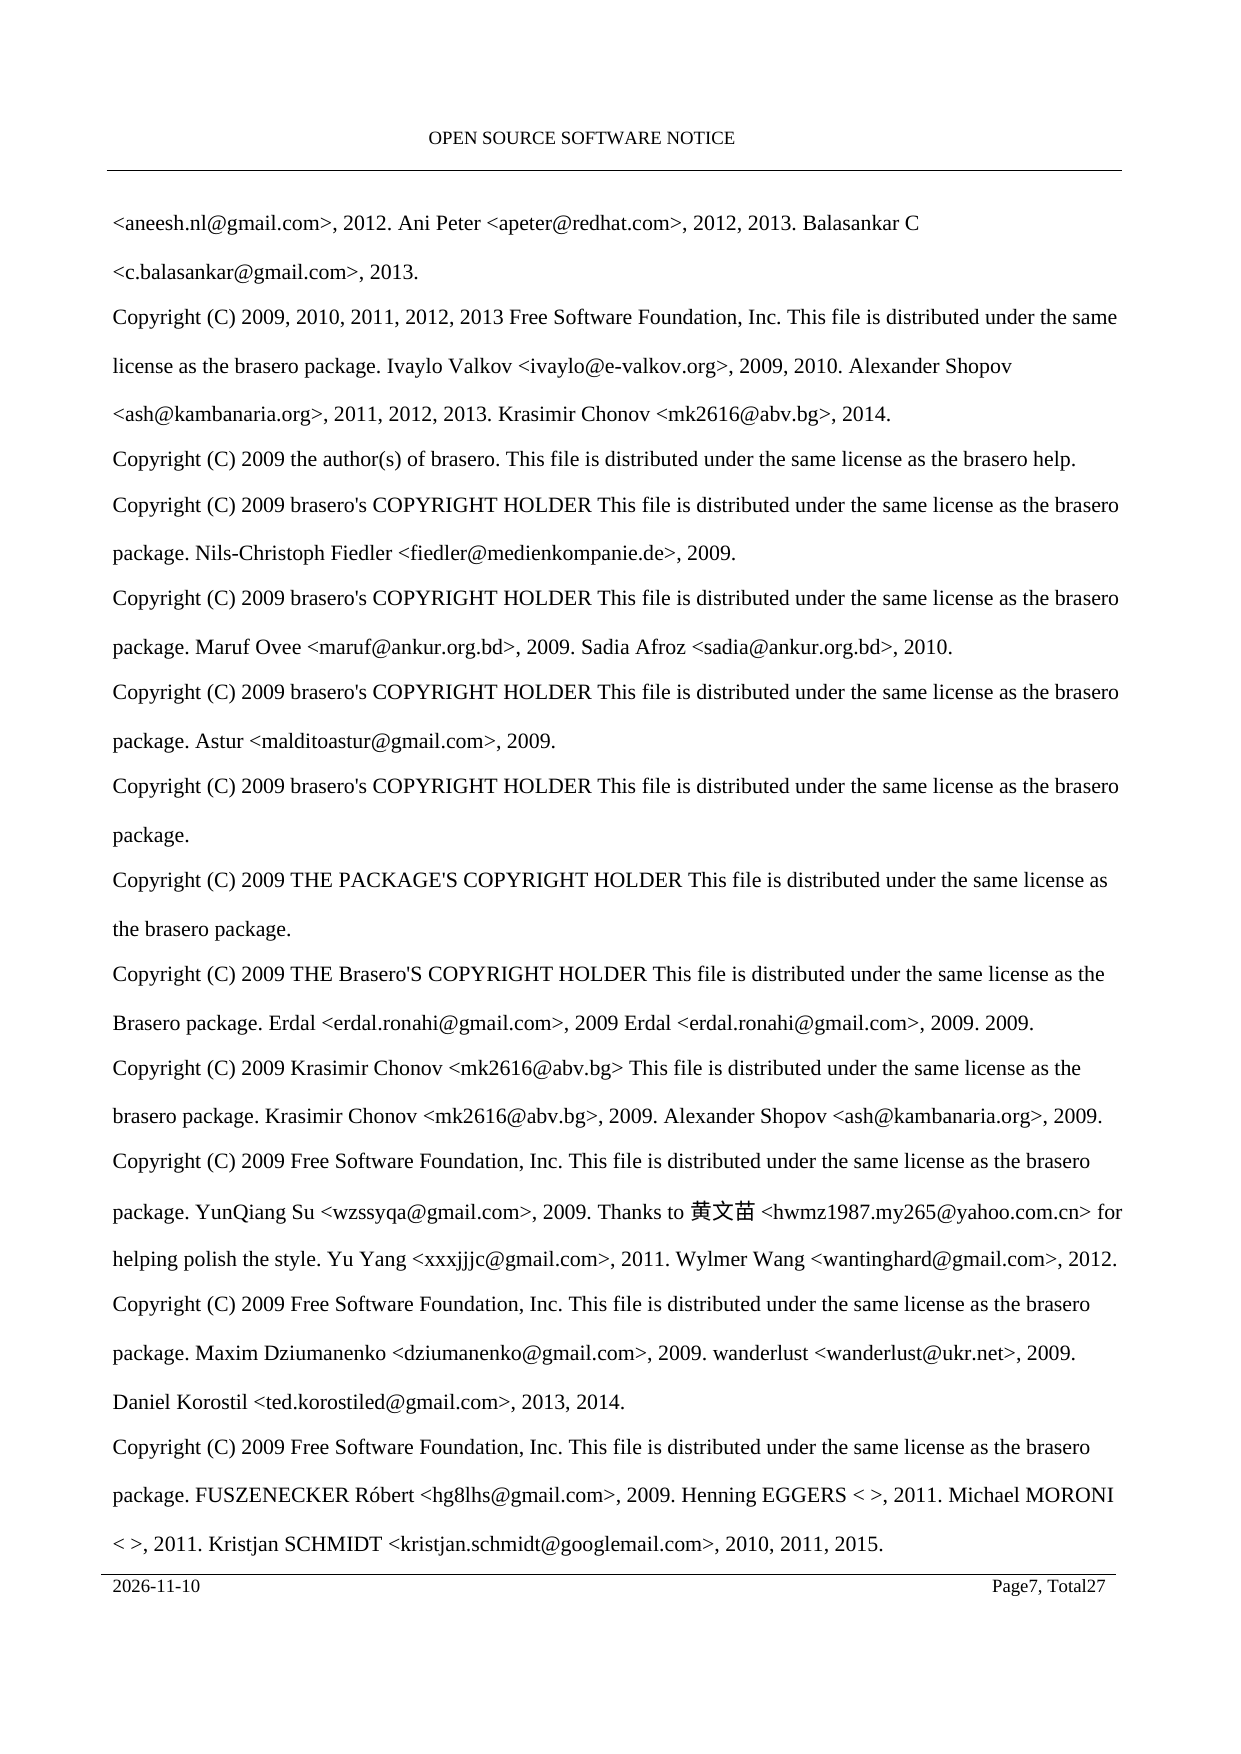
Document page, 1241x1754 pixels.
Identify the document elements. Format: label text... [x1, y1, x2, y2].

text Copyright (C) 2009 Free Software Foundation, Inc. This file is distributed under the same license as the brasero package. FUSZENECKER Róbert <hg8lhs@gmail.com>, 2009. Henning EGGERS < >, 2011. Michael MORONI < >, 2011. Kristjan SCHMIDT <kristjan.schmidt@googlemail.com>, 2010, 2011, 2015. [112, 1430, 1128, 1560]
text Copyright (C) 2009 brasero's COPYRIGHT HOLDER This file is distributed under the same license as the brasero package. [112, 769, 1128, 851]
text Copyright (C) 2009 Free Software Foundation, Inc. This file is distributed under the same license as the brasero package. Maxim Dziumanenko <dziumanenko@gmail.com>, 2009. wanderlust <wanderlust@ukr.net>, 2009. Daniel Korostil <ted.korostiled@gmail.com>, 2013, 2014. [112, 1287, 1128, 1417]
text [112, 206, 1128, 288]
text Copyright (C) 2009 THE Brasero'S COPYRIGHT HOLDER This file is distributed under the same license as the Brasero package. Erdal <erdal.ronahi@gmail.com>, 2009 Erdal <erdal.ronahi@gmail.com>, 2009. 2009. [112, 957, 1128, 1038]
text Copyright (C) 2009 brasero's COPYRIGHT HOLDER This file is distributed under the same license as the brasero package. Nils-Christoph Fiedler <fiedler@medienkompanie.de>, 2009. [112, 488, 1128, 569]
text Copyright (C) 2009 THE PACKAGE'S COPYRIGHT HOLDER This file is distributed under the same license as the brasero package. [112, 863, 1128, 944]
text Copyright (C) 2009 brasero's COPYRIGHT HOLDER This file is distributed under the same license as the brasero package. Maruf Ovee <maruf@ankur.org.bd>, 2009. Sadia Afroz <sadia@ankur.org.bd>, 2010. [112, 582, 1128, 663]
text Copyright (C) 2009 the author(s) of brasero. This file is distributed under the same license as the brasero help. [112, 443, 1128, 475]
text Copyright (C) 2009 Free Software Foundation, Inc. This file is distributed under the same license as the brasero package. YunQiang Su <wzssyqa@gmail.com>, 2009. Thanks to 黄文苗 <hwmz1987.my265@yahoo.com.cn> for helping polish the style. Yu Yang <xxxjjjc@gmail.com>, 2011. Wylmer Wang <wantinghard@gmail.com>, 2012. [112, 1145, 1128, 1275]
text Copyright (C) 2009 Krasimir Chonov <mk2616@abv.bg> This file is distributed under the same license as the brasero package. Krasimir Chonov <mk2616@abv.bg>, 2009. Alexander Shopov <ash@kambanaria.org>, 2009. [112, 1051, 1128, 1132]
text Copyright (C) 2009, 2010, 2011, 2012, 2013 Free Software Foundation, Inc. This file is distributed under the same license as the brasero package. Ivaylo Valkov <ivaylo@e-valkov.org>, 2009, 2010. Alexander Shopov <ash@kambanaria.org>, 2011, 2012, 2013. Krasimir Chonov <mk2616@abv.bg>, 2014. [112, 300, 1128, 430]
text Copyright (C) 2009 brasero's COPYRIGHT HOLDER This file is distributed under the same license as the brasero package. Astur <malditoastur@gmail.com>, 2009. [112, 676, 1128, 757]
